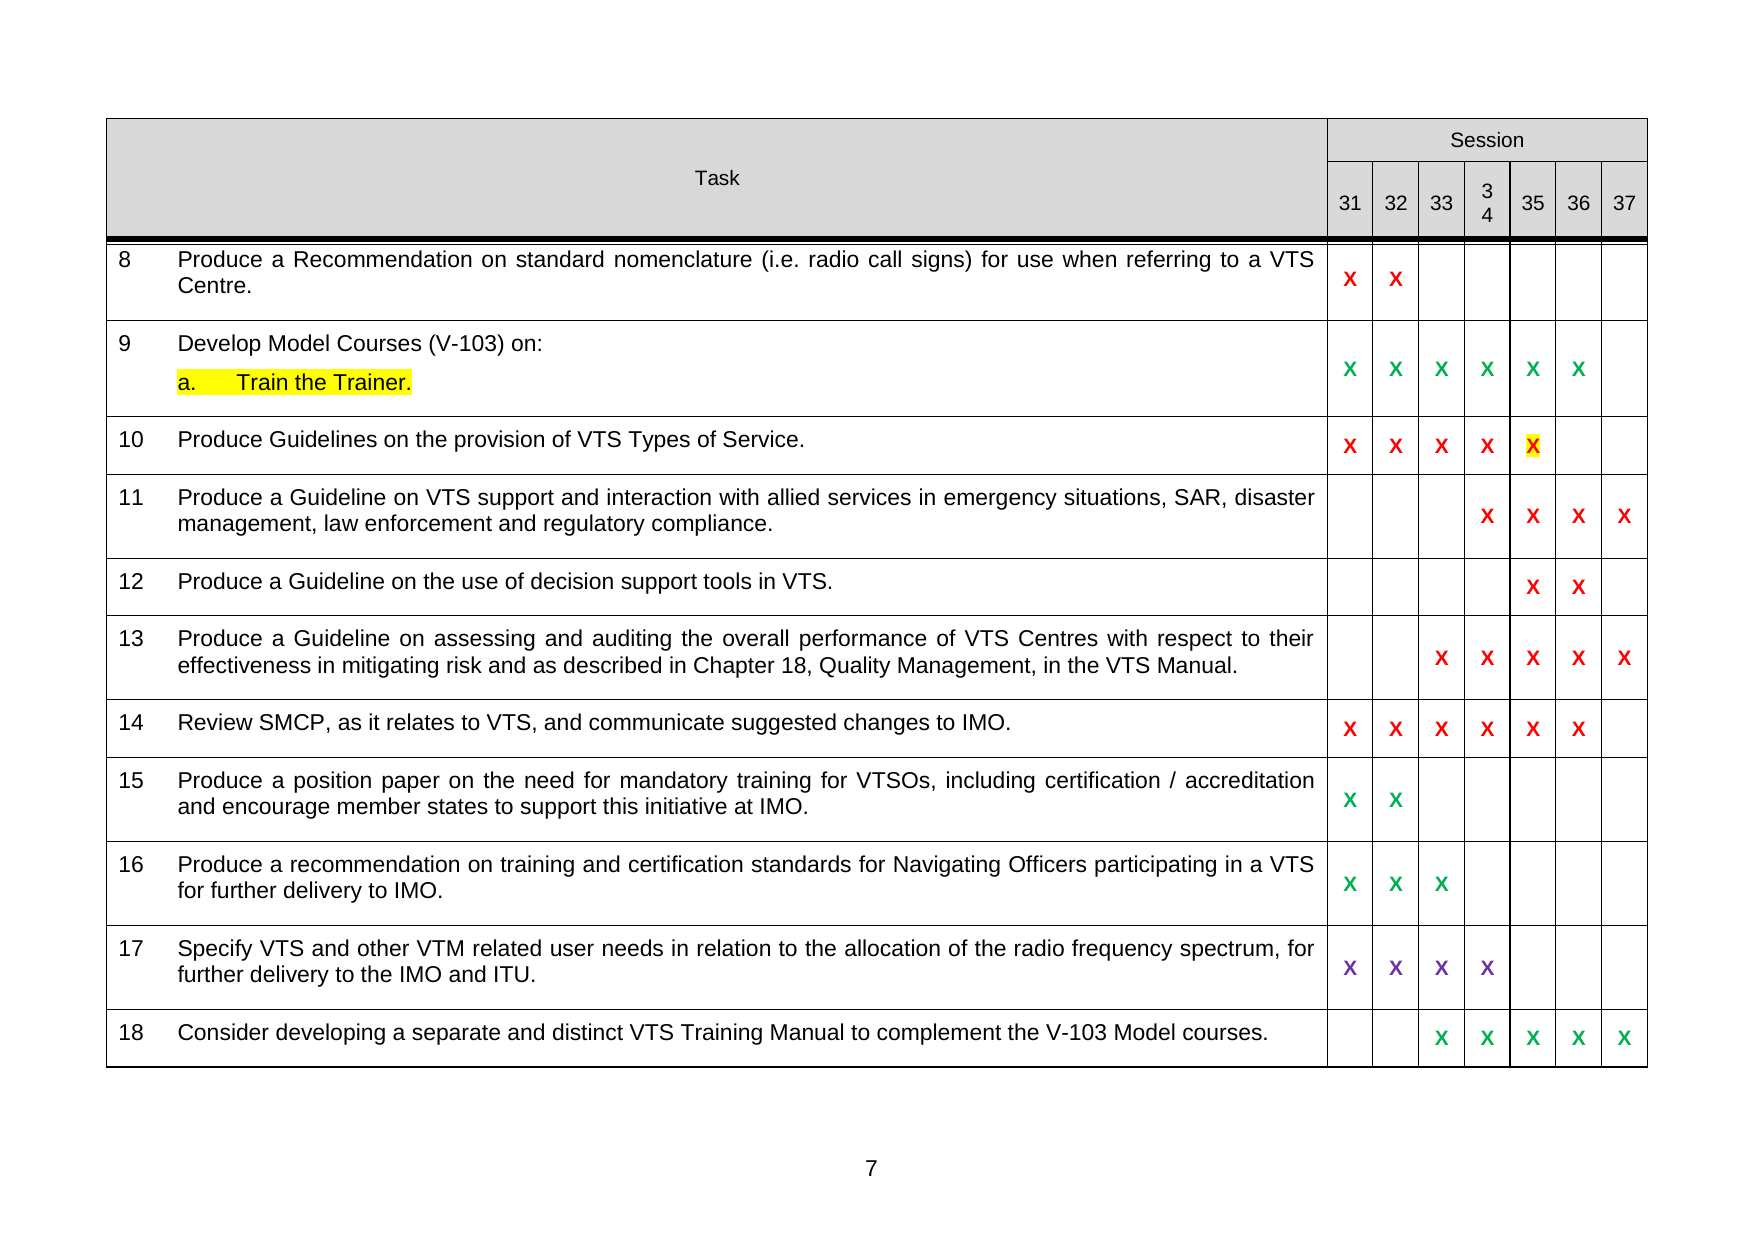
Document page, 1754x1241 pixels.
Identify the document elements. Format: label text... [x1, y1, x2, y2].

table_cell X [1328, 321, 1372, 416]
table_cell X [1328, 245, 1372, 320]
table_cell 32 [1373, 162, 1418, 236]
table_cell X [1419, 700, 1464, 757]
table_cell X [1465, 616, 1509, 699]
table_cell X [1419, 842, 1464, 925]
table_cell X [1328, 926, 1372, 1009]
table_cell X [1465, 475, 1509, 558]
table_cell X [1373, 700, 1418, 757]
table_cell X [1465, 417, 1509, 474]
table_cell X [1465, 926, 1509, 1009]
table_cell X [1511, 417, 1555, 474]
table_cell Produce a Guideline on VTS support and interaction with allied services in emergency situations, SAR, disaster management, law enforcement and regulatory compliance. [107, 475, 1327, 558]
table_cell X [1373, 417, 1418, 474]
table_cell X [1511, 321, 1555, 416]
table_cell Produce a position paper on the need for mandatory training for VTSOs, including certification / accreditation and encourage member states to support this initiative at IMO. [107, 758, 1327, 841]
table_cell X [1419, 417, 1464, 474]
table_cell [1328, 1010, 1372, 1066]
table_cell [1556, 926, 1601, 1009]
table_cell 36 [1556, 162, 1601, 236]
table_cell X [1419, 616, 1464, 699]
table_cell X [1556, 616, 1601, 699]
table_cell Consider developing a separate and distinct VTS Training Manual to complement the V-103 Model courses. [107, 1010, 1327, 1066]
table_cell [1419, 758, 1464, 841]
table_cell X [1328, 417, 1372, 474]
table_cell X [1556, 475, 1601, 558]
table_cell X [1465, 700, 1509, 757]
table_cell [1602, 245, 1647, 320]
table_cell X [1419, 926, 1464, 1009]
table_cell [1373, 475, 1418, 558]
table_cell X [1511, 700, 1555, 757]
table_cell X [1465, 1010, 1509, 1066]
table_cell [1328, 559, 1372, 615]
table_cell X [1511, 559, 1555, 615]
table_cell 35 [1511, 162, 1555, 236]
table_header Session [1328, 119, 1647, 161]
table_cell [1556, 842, 1601, 925]
table_cell [1373, 1010, 1418, 1066]
table_cell X [1419, 1010, 1464, 1066]
table_cell [1511, 926, 1555, 1009]
table_cell [1373, 616, 1418, 699]
table_cell X [1602, 1010, 1647, 1066]
table_cell [1465, 245, 1509, 320]
table_cell [1373, 559, 1418, 615]
table_cell [1602, 700, 1647, 757]
table_cell [1602, 559, 1647, 615]
table_cell X [1373, 321, 1418, 416]
table_cell X [1373, 758, 1418, 841]
table_cell [1602, 758, 1647, 841]
table_cell Produce Guidelines on the provision of VTS Types of Service. [107, 417, 1327, 474]
table_cell Produce a Guideline on assessing and auditing the overall performance of VTS Centres with respect to their effectiveness in mitigating risk and as described in Chapter 18, Quality Management, in the VTS Manual. [107, 616, 1327, 699]
table_cell 31 [1328, 162, 1372, 236]
table_cell Produce a Recommendation on standard nomenclature (i.e. radio call signs) for use when referring to a VTS Centre. [107, 245, 1327, 320]
table_cell [1328, 475, 1372, 558]
table_cell X [1556, 321, 1601, 416]
table_cell X [1602, 475, 1647, 558]
table_cell [1465, 842, 1509, 925]
table_cell [1419, 559, 1464, 615]
table_cell [1556, 758, 1601, 841]
table_cell 33 [1419, 162, 1464, 236]
table_cell Produce a recommendation on training and certification standards for Navigating Officers participating in a VTS for further delivery to IMO. [107, 842, 1327, 925]
table_cell [1328, 616, 1372, 699]
table_cell X [1556, 700, 1601, 757]
table_cell Specify VTS and other VTM related user needs in relation to the allocation of the radio frequency spectrum, for further delivery to the IMO and ITU. [107, 926, 1327, 1009]
table_cell [1602, 842, 1647, 925]
table_cell [1465, 758, 1509, 841]
table_cell Develop Model Courses (V-103) on: Train the Trainer. [107, 321, 1327, 416]
table_cell X [1511, 616, 1555, 699]
table_cell X [1556, 1010, 1601, 1066]
table_cell 37 [1602, 162, 1647, 236]
table_cell X [1465, 321, 1509, 416]
table_cell [1602, 417, 1647, 474]
table_cell [1602, 321, 1647, 416]
table_cell [1465, 559, 1509, 615]
table_cell X [1511, 475, 1555, 558]
table_cell X [1328, 700, 1372, 757]
table_cell X [1556, 559, 1601, 615]
table_cell X [1419, 321, 1464, 416]
table_cell [1556, 417, 1601, 474]
table_cell [1511, 842, 1555, 925]
table_cell X [1511, 1010, 1555, 1066]
table_cell X [1328, 758, 1372, 841]
table_cell [1556, 245, 1601, 320]
table_cell 34 [1465, 162, 1509, 236]
table_cell X [1328, 842, 1372, 925]
table_cell [1602, 926, 1647, 1009]
table_cell Review SMCP, as it relates to VTS, and communicate suggested changes to IMO. [107, 700, 1327, 757]
table_cell X [1373, 245, 1418, 320]
table_cell [1511, 245, 1555, 320]
table_cell X [1373, 842, 1418, 925]
table_cell X [1602, 616, 1647, 699]
table_cell Produce a Guideline on the use of decision support tools in VTS. [107, 559, 1327, 615]
table_cell [1511, 758, 1555, 841]
table_cell [1419, 245, 1464, 320]
table_cell [1419, 475, 1464, 558]
table_header Task [107, 119, 1327, 236]
table_cell X [1373, 926, 1418, 1009]
